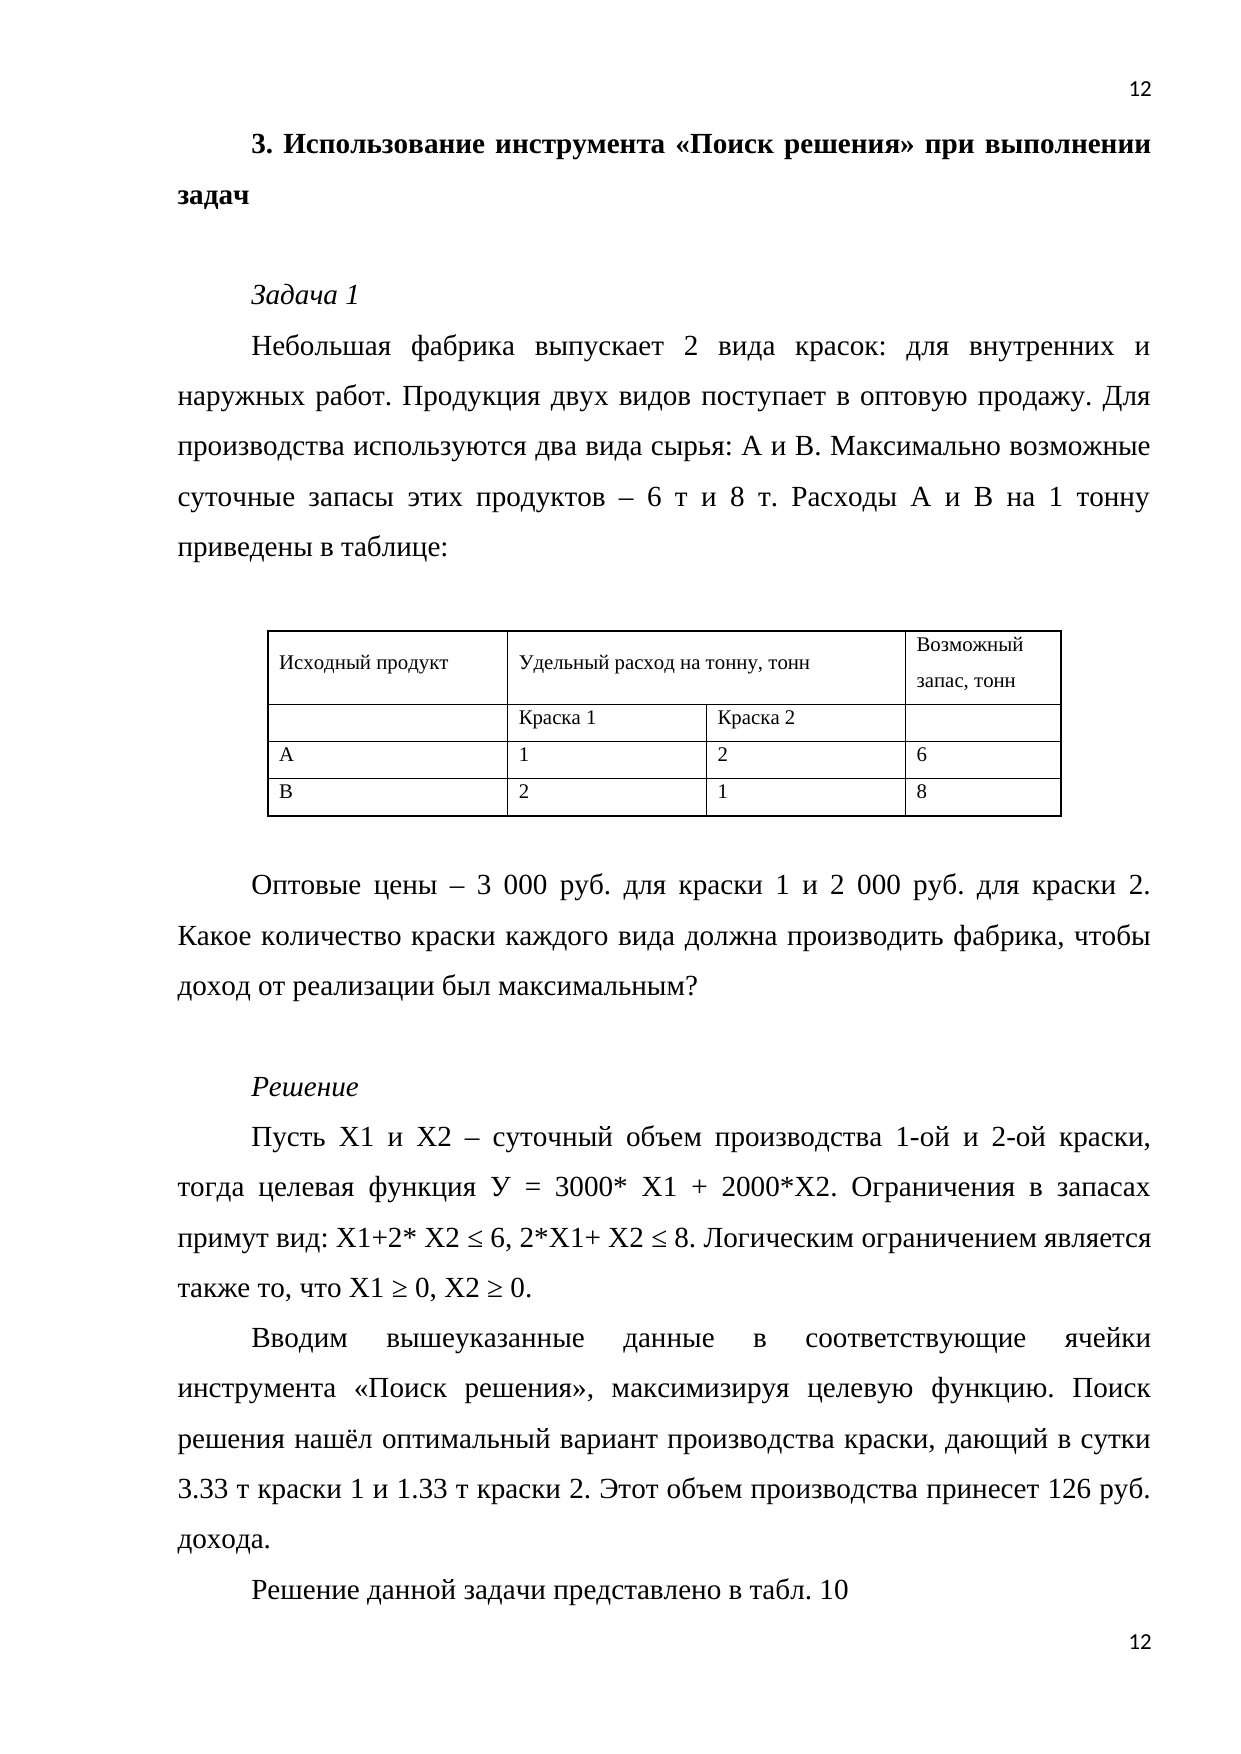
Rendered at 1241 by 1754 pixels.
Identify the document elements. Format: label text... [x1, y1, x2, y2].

table_cell 1 [508, 742, 706, 778]
text Решение [177, 1069, 1152, 1102]
table_cell 2 [508, 779, 706, 815]
table_cell 1 [707, 779, 905, 815]
table_cell [269, 705, 507, 741]
table_cell 8 [906, 779, 1060, 815]
table_header Исходный продукт [269, 632, 507, 704]
text Пусть Х1 и Х2 – суточный объем производства 1-ой и 2-ой краски, тогда целевая функция У = 3000* Х1 + 2000*Х2. Ограничения в запасах примут вид: Х1+2* Х2 ≤ 6, 2*Х1+ Х2 ≤ 8. Логическим ограничением является также то, что Х1 ≥ 0, Х2 ≥ 0. [177, 1119, 1152, 1303]
table_cell В [269, 779, 507, 815]
text 3. Использование инструмента «Поиск решения» при выполнении задач [177, 127, 1152, 210]
text Задача 1 [177, 277, 1152, 311]
table_header Возможный запас, тонн [906, 632, 1060, 704]
text Вводим вышеуказанные данные в соответствующие ячейки инструмента «Поиск решения», максимизируя целевую функцию. Поиск решения нашёл оптимальный вариант производства краски, дающий в сутки 3.33 т краски 1 и 1.33 т краски 2. Этот объем производства принесет 126 руб. дохода. [177, 1320, 1152, 1555]
table_header Удельный расход на тонну, тонн [508, 632, 905, 704]
table_cell 6 [906, 742, 1060, 778]
text Оптовые цены – 3 000 руб. для краски 1 и 2 000 руб. для краски 2. Какое количество краски каждого вида должна производить фабрика, чтобы доход от реализации был максимальным? [177, 867, 1152, 1002]
text Решение данной задачи представлено в табл. 10 [177, 1572, 1152, 1605]
table_cell Краска 1 [508, 705, 706, 741]
table_cell [906, 705, 1060, 741]
text Небольшая фабрика выпускает 2 вида красок: для внутренних и наружных работ. Продукция двух видов поступает в оптовую продажу. Для производства используются два вида сырья: А и В. Максимально возможные суточные запасы этих продуктов – 6 т и 8 т. Расходы А и В на 1 тонну приведены в таблице: [177, 328, 1152, 563]
table_cell Краска 2 [707, 705, 905, 741]
table_cell А [269, 742, 507, 778]
table_cell 2 [707, 742, 905, 778]
